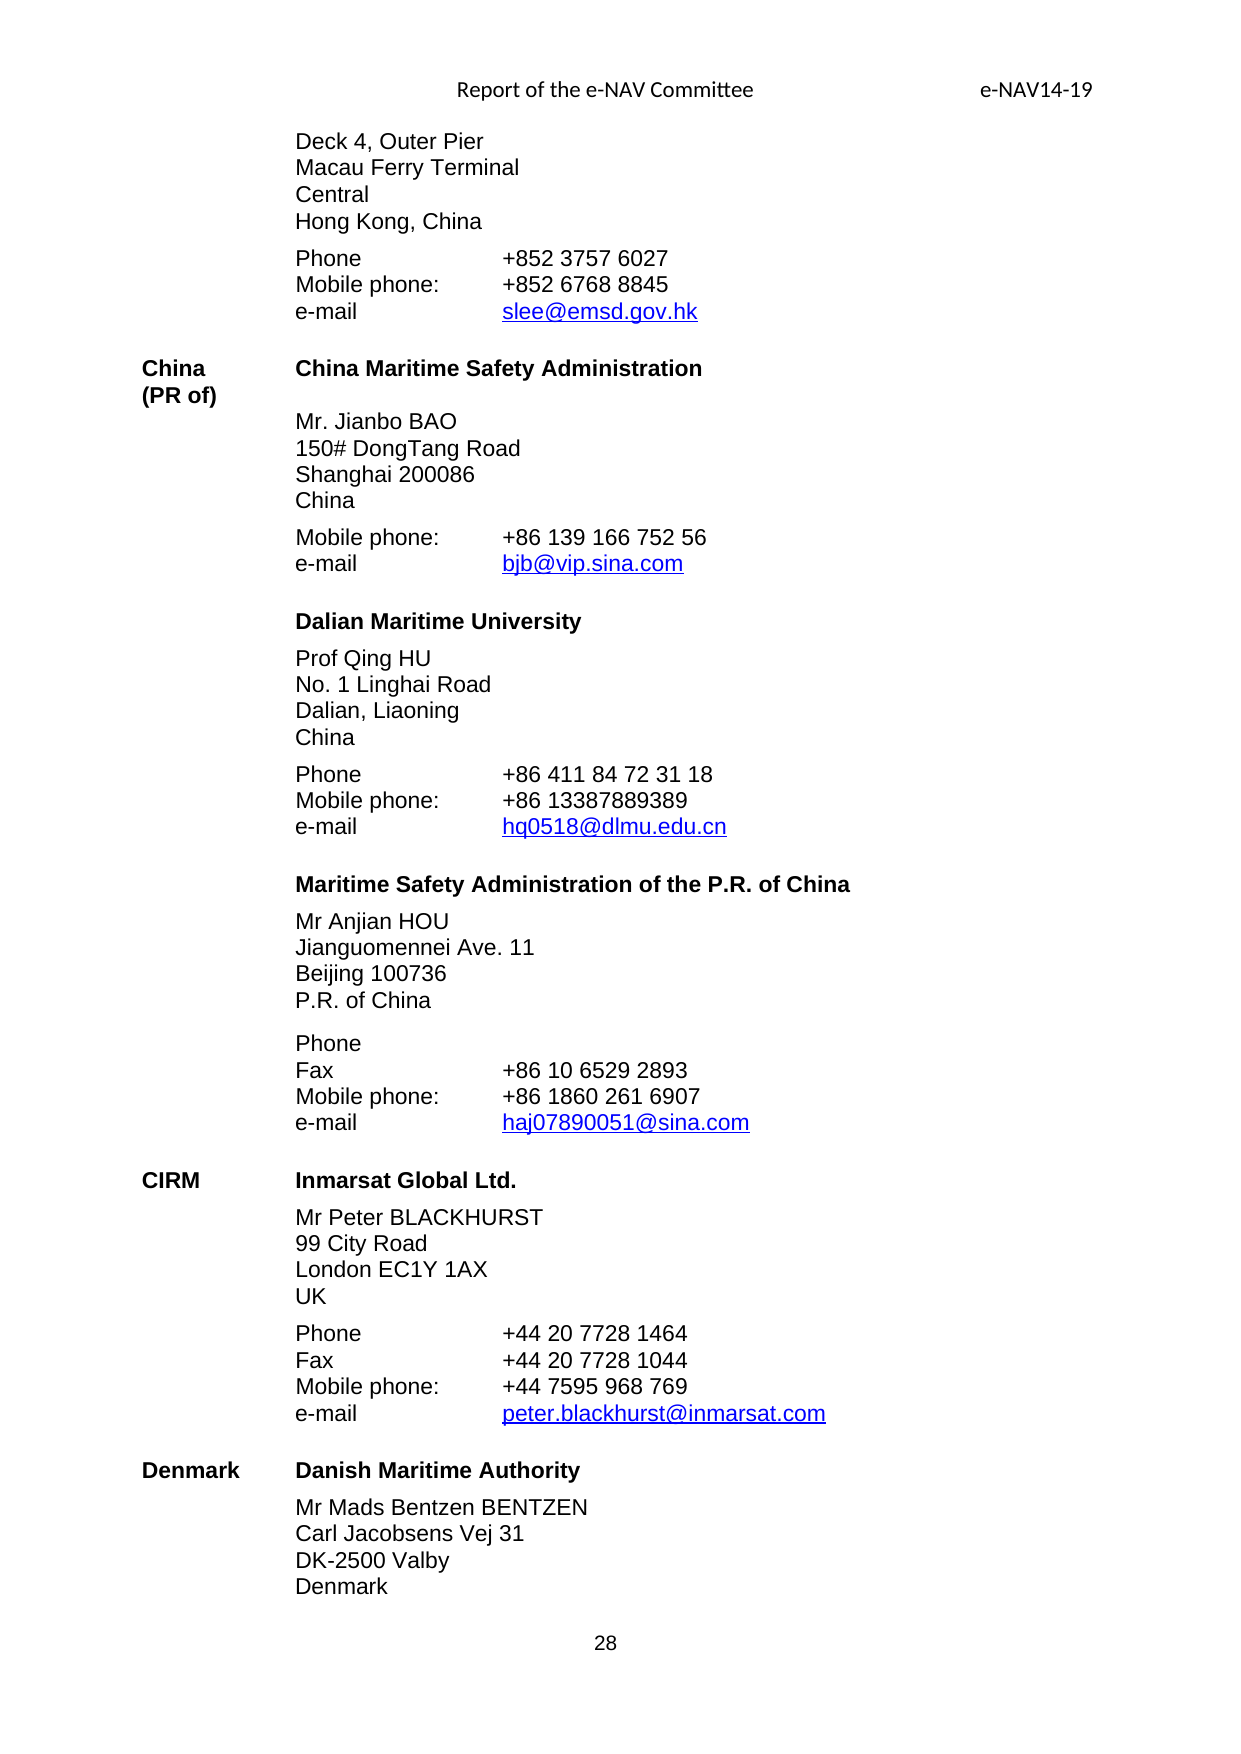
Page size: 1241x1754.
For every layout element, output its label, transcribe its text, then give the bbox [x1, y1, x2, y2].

text 150# DongTang Road [118, 434, 1122, 461]
text Jianguomennei Ave. 11 [118, 934, 1122, 960]
text Denmark [118, 1573, 1122, 1599]
text Phone +44 20 7728 1464 [118, 1319, 1122, 1346]
text Phone +852 3757 6027 [118, 245, 1122, 271]
text DK-2500 Valby [118, 1547, 1122, 1573]
text Fax +86 10 6529 2893 [118, 1057, 1122, 1083]
text (PR of) [118, 382, 1122, 408]
text Mobile phone: +86 1860 261 6907 [118, 1083, 1122, 1109]
text e-mail haj07890051@sina.com [118, 1109, 1122, 1136]
text Prof Qing HU [118, 645, 1122, 671]
text No. 1 Linghai Road [118, 671, 1122, 697]
text Mobile phone: +86 13387889389 [118, 787, 1122, 813]
text Dalian Maritime University [118, 608, 1122, 634]
text P.R. of China [118, 987, 1122, 1013]
text Central [118, 181, 1122, 207]
text Maritime Safety Administration of the P.R. of China [118, 871, 1122, 897]
text Beijing 100736 [118, 960, 1122, 987]
text Mr Peter BLACKHURST [118, 1204, 1122, 1230]
text e-mail bjb@vip.sina.com [118, 550, 1122, 577]
text Deck 4, Outer Pier [118, 128, 1122, 154]
text Mr. Jianbo BAO [118, 408, 1122, 434]
text Fax +44 20 7728 1044 [118, 1347, 1122, 1373]
text Mobile phone: +44 7595 968 769 [118, 1373, 1122, 1399]
text e-mail peter.blackhurst@inmarsat.com [118, 1399, 1122, 1426]
text e-mail hq0518@dlmu.edu.cn [118, 813, 1122, 839]
text Dalian, Liaoning [118, 697, 1122, 724]
text Denmark Danish Maritime Authority [118, 1457, 1122, 1483]
text 99 City Road [118, 1230, 1122, 1256]
text China China Maritime Safety Administration [118, 355, 1122, 382]
text Mr Mads Bentzen BENTZEN [118, 1494, 1122, 1520]
text Mobile phone: +86 139 166 752 56 [118, 524, 1122, 550]
text London EC1Y 1AX [118, 1256, 1122, 1283]
text Mr Anjian HOU [118, 908, 1122, 934]
text Hong Kong, China [118, 208, 1122, 235]
text China [118, 724, 1122, 750]
text China [118, 487, 1122, 513]
text e-mail slee@emsd.gov.hk [118, 298, 1122, 324]
text Shanghai 200086 [118, 461, 1122, 487]
text CIRM Inmarsat Global Ltd. [118, 1167, 1122, 1193]
text Macau Ferry Terminal [118, 154, 1122, 180]
text Mobile phone: +852 6768 8845 [118, 271, 1122, 298]
text Phone [118, 1030, 1122, 1057]
text Carl Jacobsens Vej 31 [118, 1520, 1122, 1547]
text UK [118, 1283, 1122, 1309]
text Phone +86 411 84 72 31 18 [118, 761, 1122, 787]
